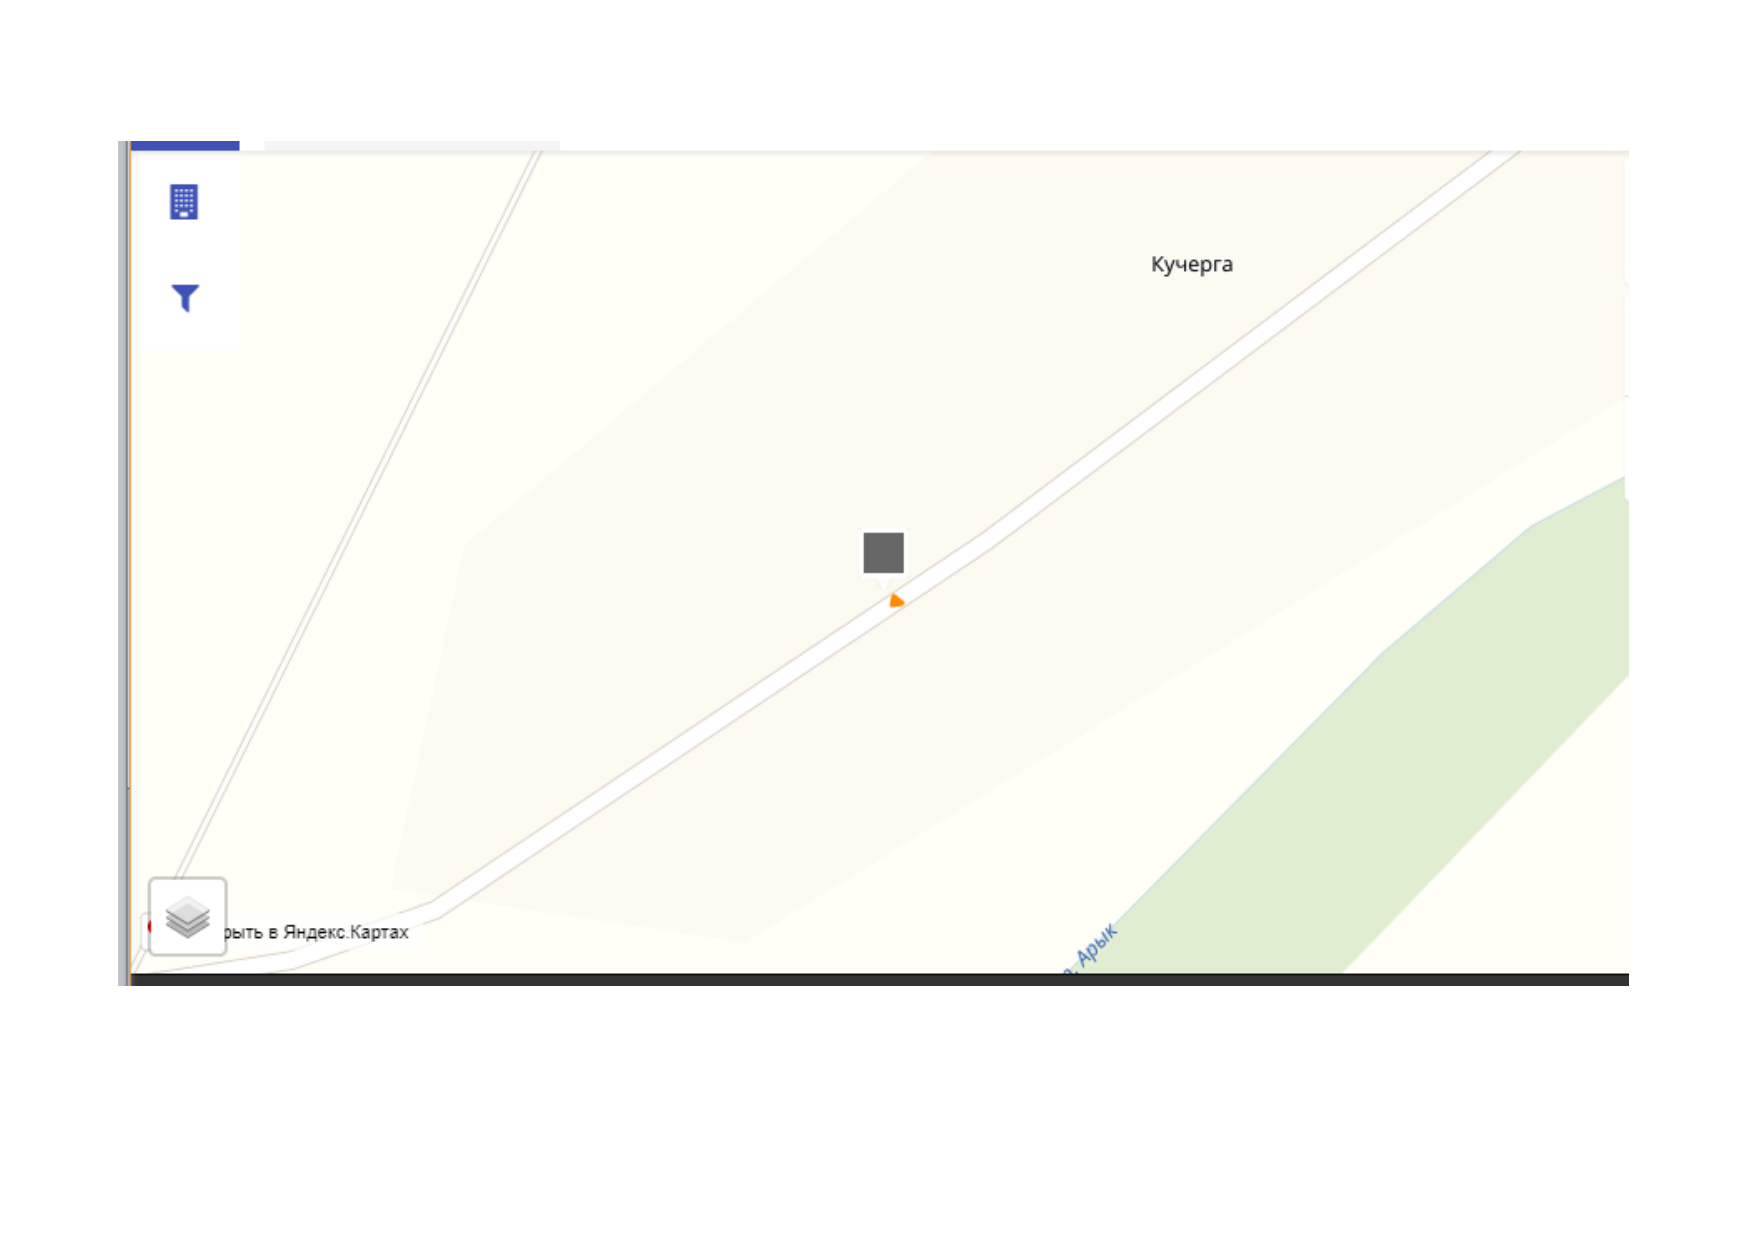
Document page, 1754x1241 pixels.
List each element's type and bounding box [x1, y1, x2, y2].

picture [118, 141, 1629, 986]
